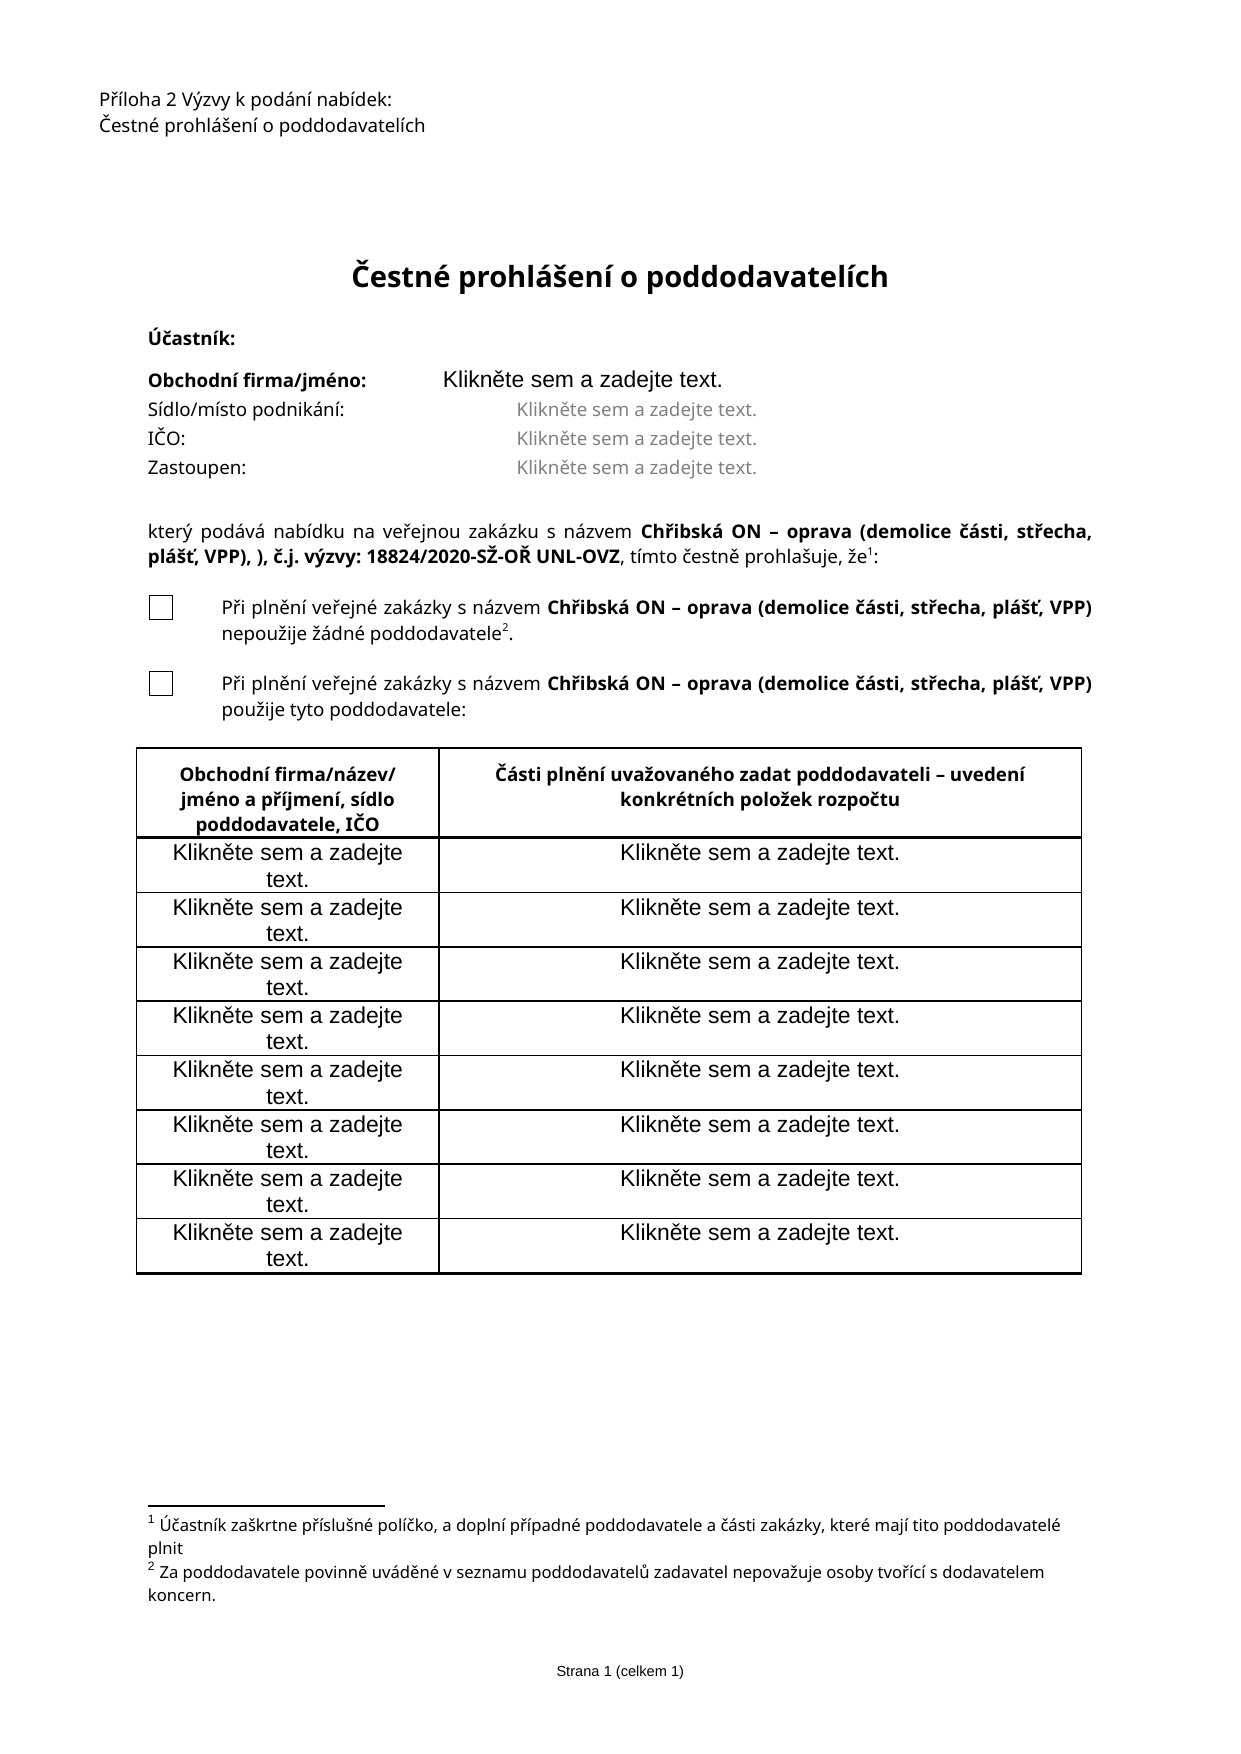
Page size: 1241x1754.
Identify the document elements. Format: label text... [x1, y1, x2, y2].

text Sídlo/místo podnikání: [148, 393, 1093, 422]
text Při plnění veřejné zakázky s názvem Chřibská ON – oprava (demolice části, střecha, plášť, VPP) nepoužije žádné poddodavatele. [148, 594, 1093, 645]
table_header Obchodní firma/název/ jméno a příjmení, sídlo poddodavatele, IČO [137, 749, 438, 836]
title Čestné prohlášení o poddodavatelích [148, 256, 1093, 296]
text který podává nabídku na veřejnou zakázku s názvem Chřibská ON – oprava (demolice části, střecha, plášť, VPP), ), č.j. výzvy: 18824/2020-SŽ-OŘ UNL-OVZ, tímto čestně prohlašuje, že: [148, 518, 1093, 569]
text Obchodní firma/jméno: [148, 364, 1093, 393]
text Zastoupen: [148, 451, 1093, 480]
text Účastník: [148, 321, 1093, 352]
text IČO: [148, 422, 1093, 451]
table_header Části plnění uvažovaného zadat poddodavateli – uvedení konkrétních položek rozpočtu [440, 749, 1081, 836]
text Při plnění veřejné zakázky s názvem Chřibská ON – oprava (demolice části, střecha, plášť, VPP) použije tyto poddodavatele: [148, 670, 1093, 721]
